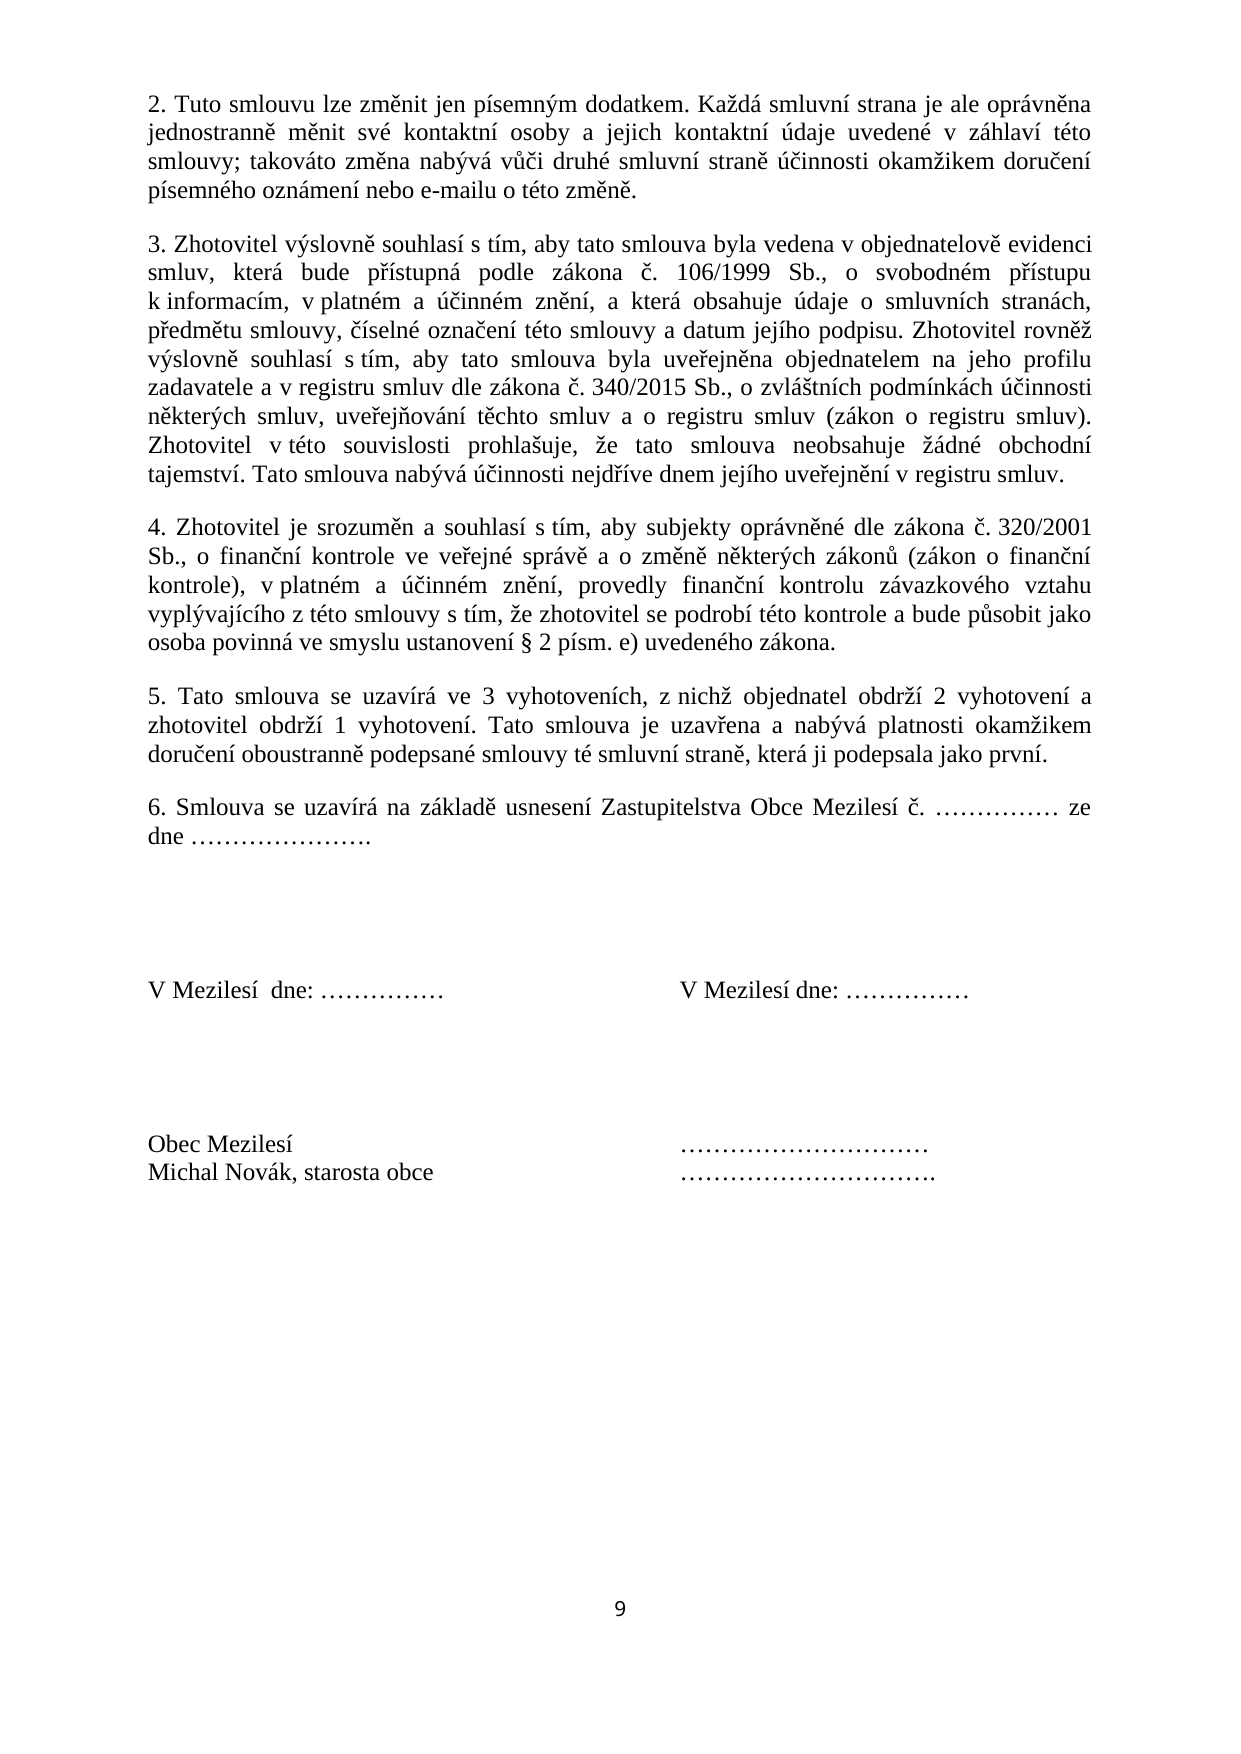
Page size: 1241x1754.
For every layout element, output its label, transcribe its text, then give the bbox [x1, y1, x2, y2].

text 3. Zhotovitel výslovně souhlasí s tím, aby tato smlouva byla vedena v objednatelově evidenci smluv, která bude přístupná podle zákona č. 106/1999 Sb., o svobodném přístupu k informacím, v platném a účinném znění, a která obsahuje údaje o smluvních stranách, předmětu smlouvy, číselné označení této smlouvy a datum jejího podpisu. Zhotovitel rovněž výslovně souhlasí s tím, aby tato smlouva byla uveřejněna objednatelem na jeho profilu zadavatele a v registru smluv dle zákona č. 340/2015 Sb., o zvláštních podmínkách účinnosti některých smluv, uveřejňování těchto smluv a o registru smluv (zákon o registru smluv). Zhotovitel v této souvislosti prohlašuje, že tato smlouva neobsahuje žádné obchodní tajemství. Tato smlouva nabývá účinnosti nejdříve dnem jejího uveřejnění v registru smluv. [148, 229, 1092, 487]
text Obec Mezilesí ………………………… [148, 1129, 1092, 1157]
text Michal Novák, starosta obce …………………………. [148, 1157, 1092, 1186]
text 2. Tuto smlouvu lze změnit jen písemným dodatkem. Každá smluvní strana je ale oprávněna jednostranně měnit své kontaktní osoby a jejich kontaktní údaje uvedené v záhlaví této smlouvy; takováto změna nabývá vůči druhé smluvní straně účinnosti okamžikem doručení písemného oznámení nebo e-mailu o této změně. [148, 89, 1092, 204]
text V Mezilesí dne: …………… V Mezilesí dne: …………… [148, 975, 1092, 1004]
text 6. Smlouva se uzavírá na základě usnesení Zastupitelstva Obce Mezilesí č. …………… ze dne …………………. [148, 792, 1092, 850]
text 5. Tato smlouva se uzavírá ve 3 vyhotoveních, z nichž objednatel obdrží 2 vyhotovení a zhotovitel obdrží 1 vyhotovení. Tato smlouva je uzavřena a nabývá platnosti okamžikem doručení oboustranně podepsané smlouvy té smluvní straně, která ji podepsala jako první. [148, 681, 1092, 767]
text 4. Zhotovitel je srozuměn a souhlasí s tím, aby subjekty oprávněné dle zákona č. 320/2001 Sb., o finanční kontrole ve veřejné správě a o změně některých zákonů (zákon o finanční kontrole), v platném a účinném znění, provedly finanční kontrolu závazkového vztahu vyplývajícího z této smlouvy s tím, že zhotovitel se podrobí této kontrole a bude působit jako osoba povinná ve smyslu ustanovení § 2 písm. e) uvedeného zákona. [148, 512, 1092, 656]
